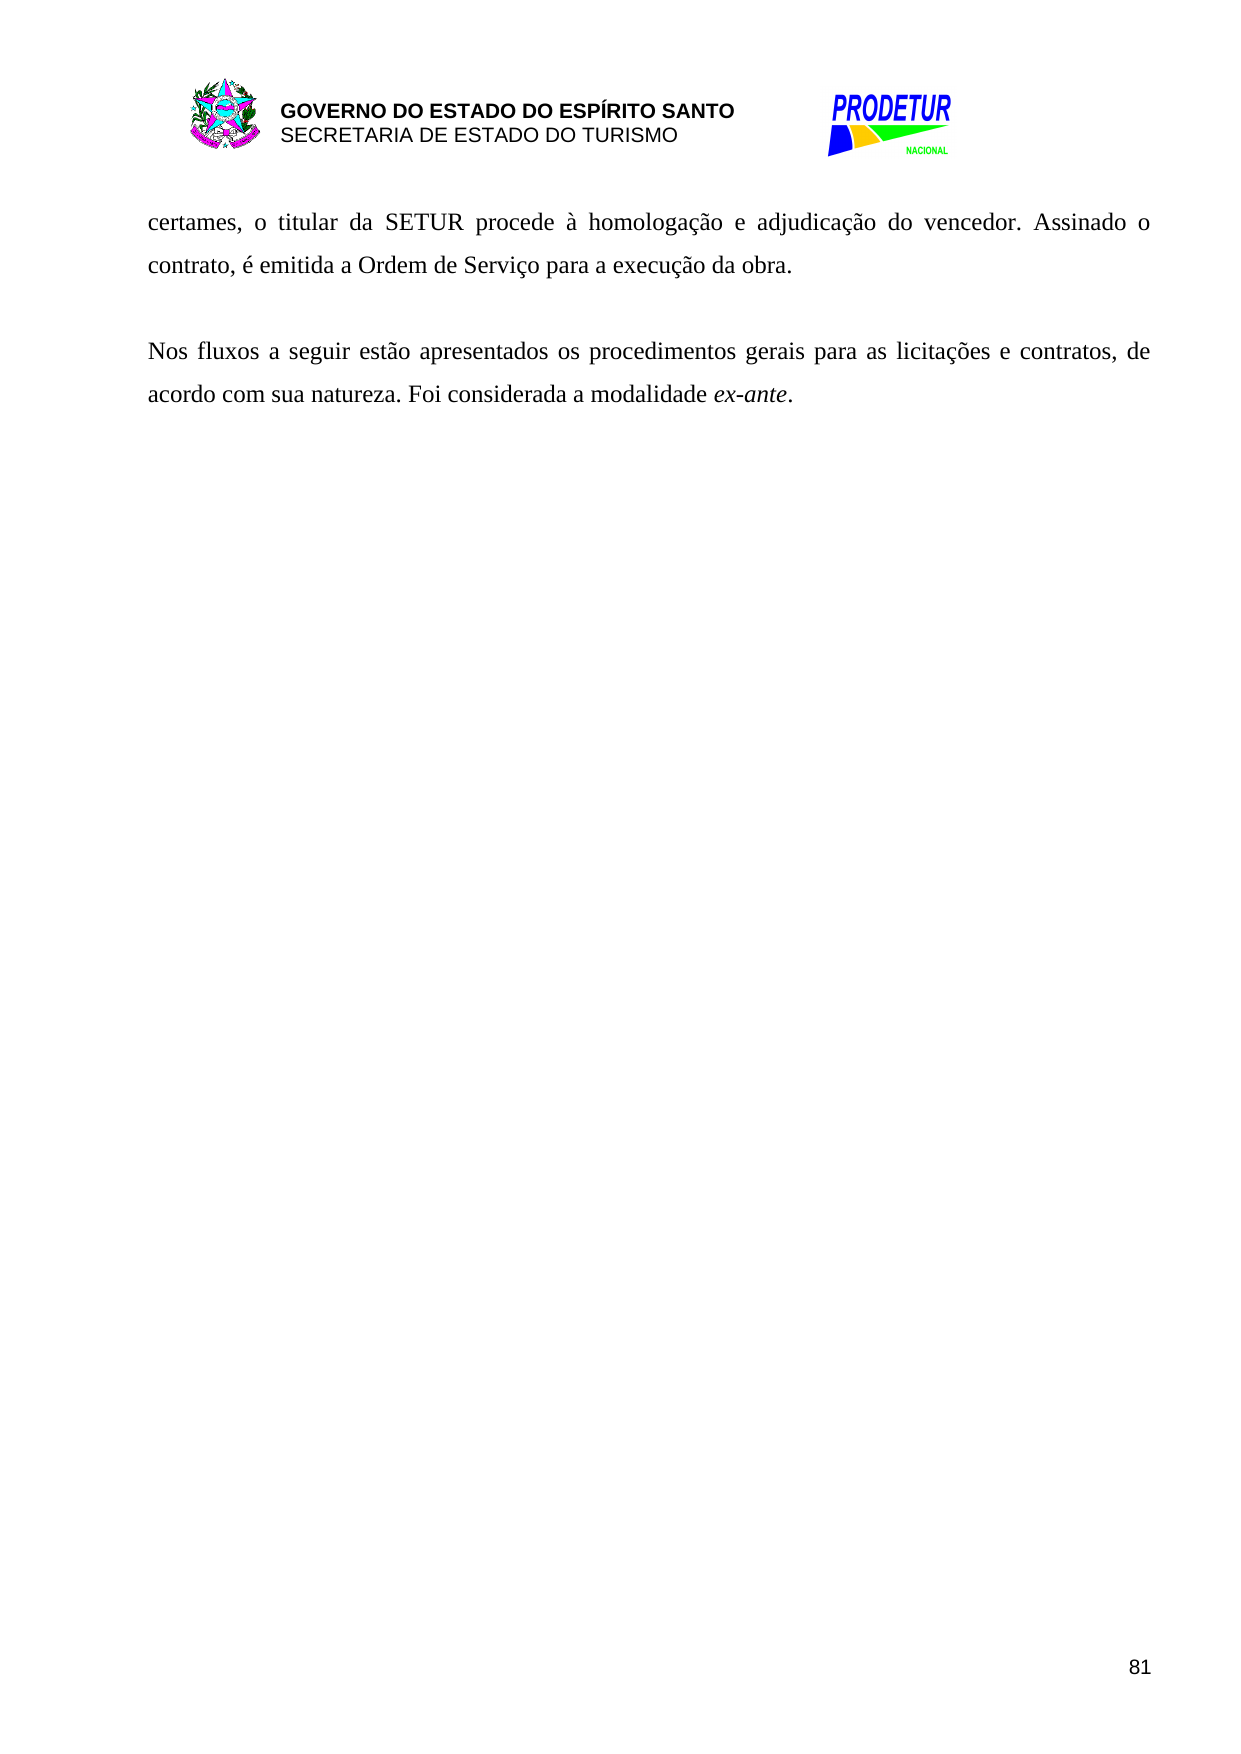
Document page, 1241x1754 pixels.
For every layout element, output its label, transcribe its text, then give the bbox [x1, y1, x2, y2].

picture [184, 75, 265, 151]
picture [819, 86, 957, 159]
text Nos fluxos a seguir estão apresentados os procedimentos gerais para as licitações e contratos, de acordo com sua natureza. Foi considerada a modalidade ex-ante. [148, 336, 1152, 408]
